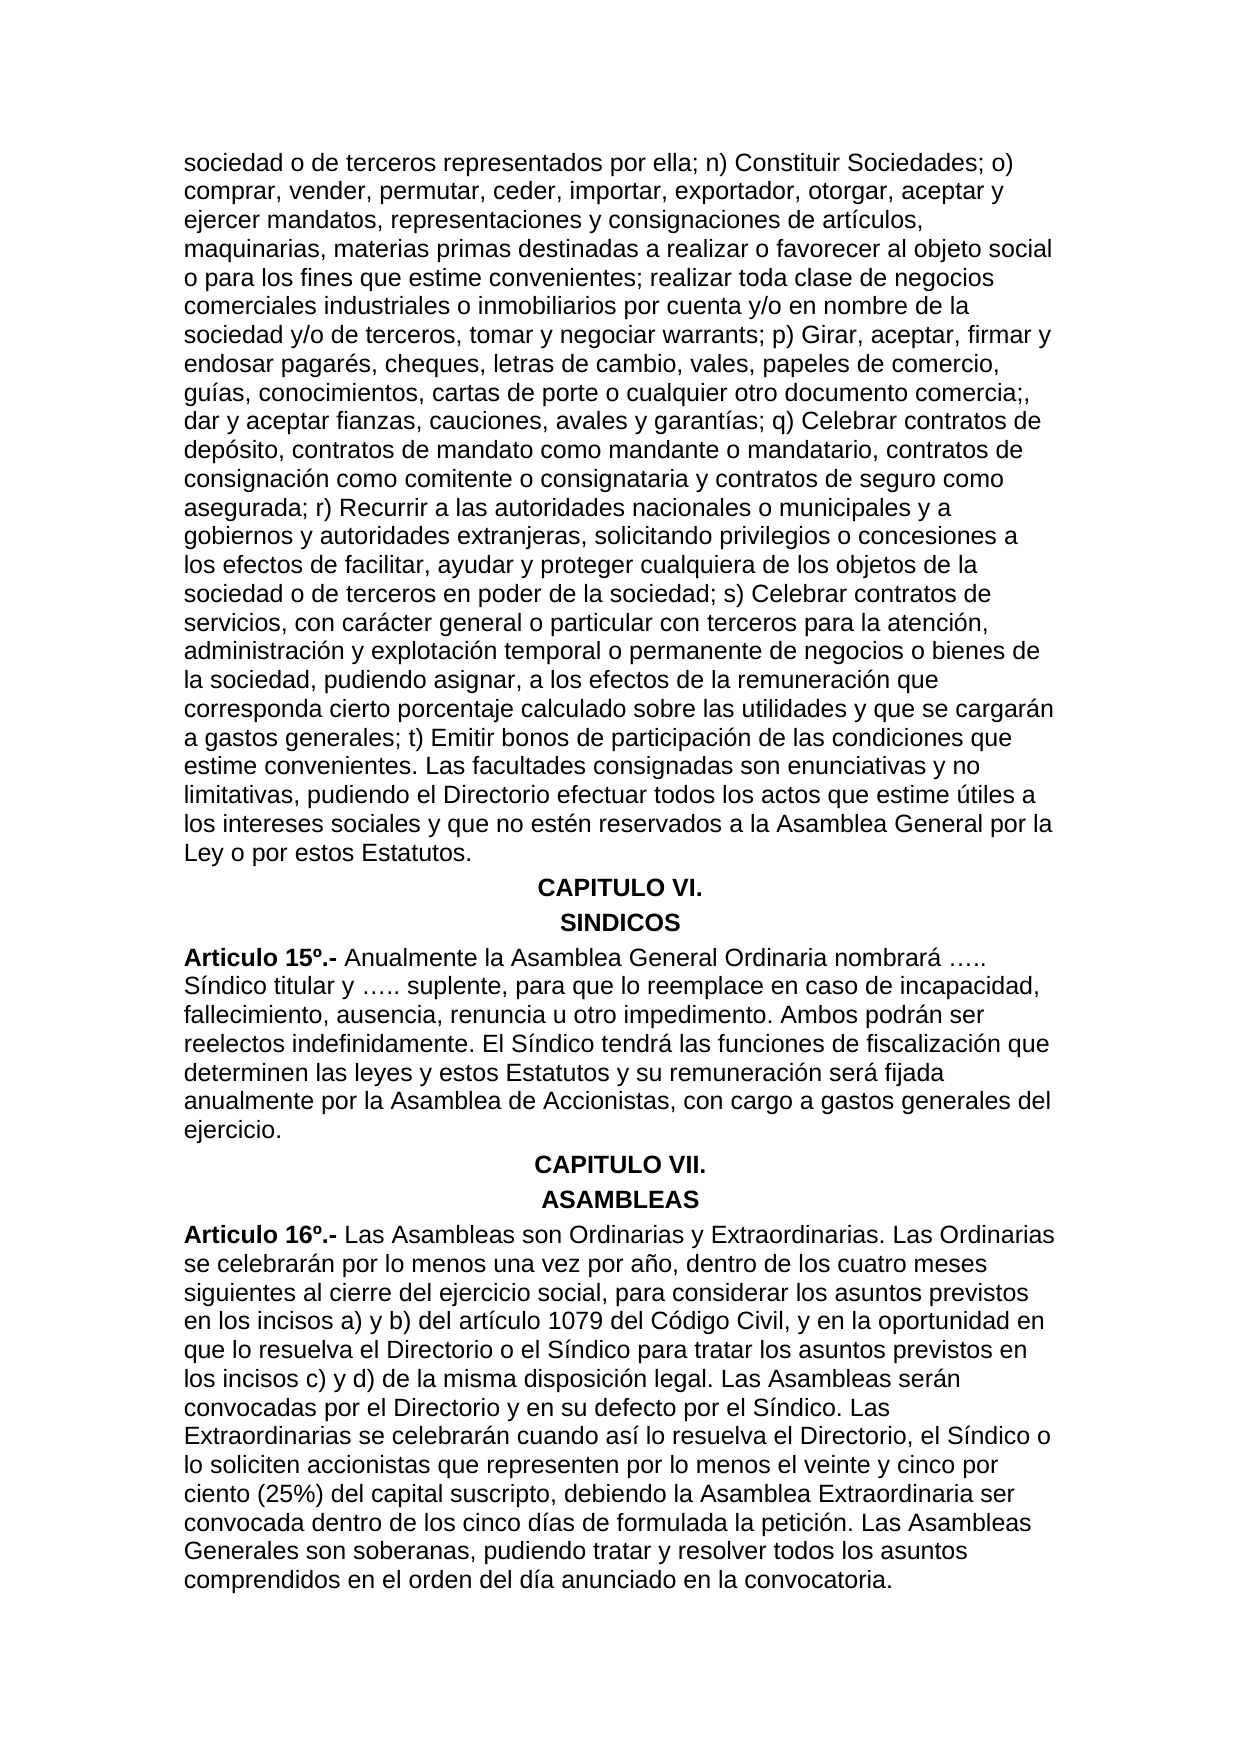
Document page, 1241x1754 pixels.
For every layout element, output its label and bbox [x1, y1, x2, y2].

table_cell [177, 148, 1063, 1600]
